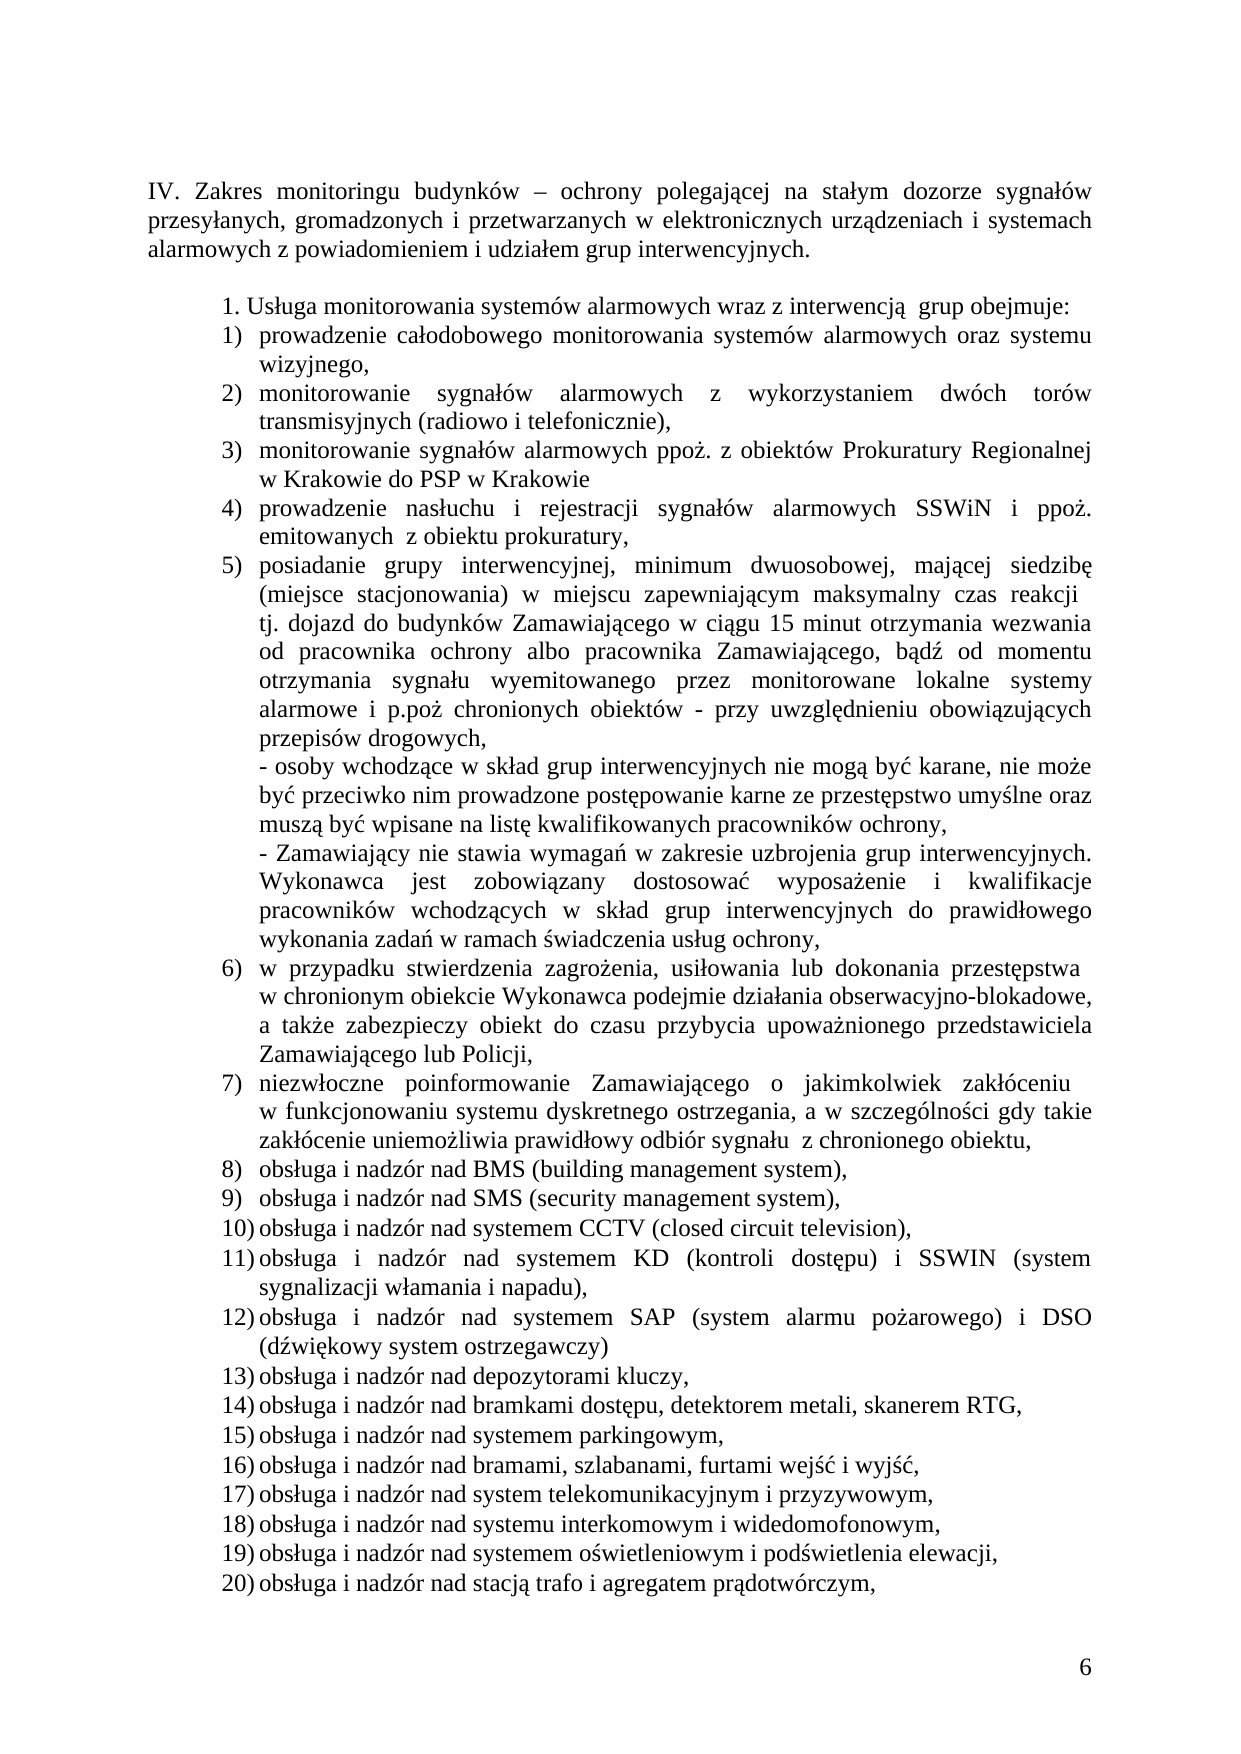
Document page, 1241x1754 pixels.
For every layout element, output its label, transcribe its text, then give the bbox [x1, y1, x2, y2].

list prowadzenie nasłuchu i rejestracji sygnałów alarmowych SSWiN i ppoż. emitowanych z obiektu prokuratury, [221, 493, 1093, 550]
list niezwłoczne poinformowanie Zamawiającego o jakimkolwiek zakłóceniu w funkcjonowaniu systemu dyskretnego ostrzegania, a w szczególności gdy takie zakłócenie uniemożliwia prawidłowy odbiór sygnału z chronionego obiektu, [221, 1068, 1093, 1154]
list obsługa i nadzór nad SMS (security management system), [221, 1183, 1093, 1212]
list obsługa i nadzór nad system telekomunikacyjnym i przyzywowym, [221, 1479, 1093, 1508]
list obsługa i nadzór nad stacją trafo i agregatem prądotwórczym, [221, 1568, 1093, 1597]
list w przypadku stwierdzenia zagrożenia, usiłowania lub dokonania przestępstwa w chronionym obiekcie Wykonawca podejmie działania obserwacyjno-blokadowe, a także zabezpieczy obiekt do czasu przybycia upoważnionego przedstawiciela Zamawiającego lub Policji, [221, 953, 1093, 1068]
list obsługa i nadzór nad systemem oświetleniowym i podświetlenia elewacji, [221, 1538, 1093, 1567]
list prowadzenie całodobowego monitorowania systemów alarmowych oraz systemu wizyjnego, [221, 320, 1093, 378]
list obsługa i nadzór nad BMS (building management system), [221, 1154, 1093, 1183]
list obsługa i nadzór nad bramami, szlabanami, furtami wejść i wyjść, [221, 1450, 1093, 1478]
text - Zamawiający nie stawia wymagań w zakresie uzbrojenia grup interwencyjnych. Wykonawca jest zobowiązany dostosować wyposażenie i kwalifikacje pracowników wchodzących w skład grup interwencyjnych do prawidłowego wykonania zadań w ramach świadczenia usług ochrony, [259, 838, 1093, 953]
list monitorowanie sygnałów alarmowych z wykorzystaniem dwóch torów transmisyjnych (radiowo i telefonicznie), [221, 378, 1093, 435]
list obsługa i nadzór nad bramkami dostępu, detektorem metali, skanerem RTG, [221, 1391, 1093, 1419]
text 1. Usługa monitorowania systemów alarmowych wraz z interwencją grup obejmuje: [215, 291, 1093, 320]
list monitorowanie sygnałów alarmowych ppoż. z obiektów Prokuratury Regionalnej w Krakowie do PSP w Krakowie [221, 435, 1093, 493]
list posiadanie grupy interwencyjnej, minimum dwuosobowej, mającej siedzibę (miejsce stacjonowania) w miejscu zapewniającym maksymalny czas reakcji tj. dojazd do budynków Zamawiającego w ciągu 15 minut otrzymania wezwania od pracownika ochrony albo pracownika Zamawiającego, bądź od momentu otrzymania sygnału wyemitowanego przez monitorowane lokalne systemy alarmowe i p.poż chronionych obiektów - przy uwzględnieniu obowiązujących przepisów drogowych, [221, 550, 1093, 751]
text - osoby wchodzące w skład grup interwencyjnych nie mogą być karane, nie może być przeciwko nim prowadzone postępowanie karne ze przestępstwo umyślne oraz muszą być wpisane na listę kwalifikowanych pracowników ochrony, [259, 751, 1093, 838]
list obsługa i nadzór nad systemem parkingowym, [221, 1420, 1093, 1449]
text IV. Zakres monitoringu budynków – ochrony polegającej na stałym dozorze sygnałów przesyłanych, gromadzonych i przetwarzanych w elektronicznych urządzeniach i systemach alarmowych z powiadomieniem i udziałem grup interwencyjnych. [148, 176, 1093, 263]
list obsługa i nadzór nad depozytorami kluczy, [221, 1361, 1093, 1390]
list obsługa i nadzór nad systemem CCTV (closed circuit television), [221, 1213, 1093, 1242]
list obsługa i nadzór nad systemem SAP (system alarmu pożarowego) i DSO (dźwiękowy system ostrzegawczy) [221, 1302, 1093, 1360]
list obsługa i nadzór nad systemem KD (kontroli dostępu) i SSWIN (system sygnalizacji włamania i napadu), [221, 1243, 1093, 1301]
list obsługa i nadzór nad systemu interkomowym i widedomofonowym, [221, 1509, 1093, 1538]
